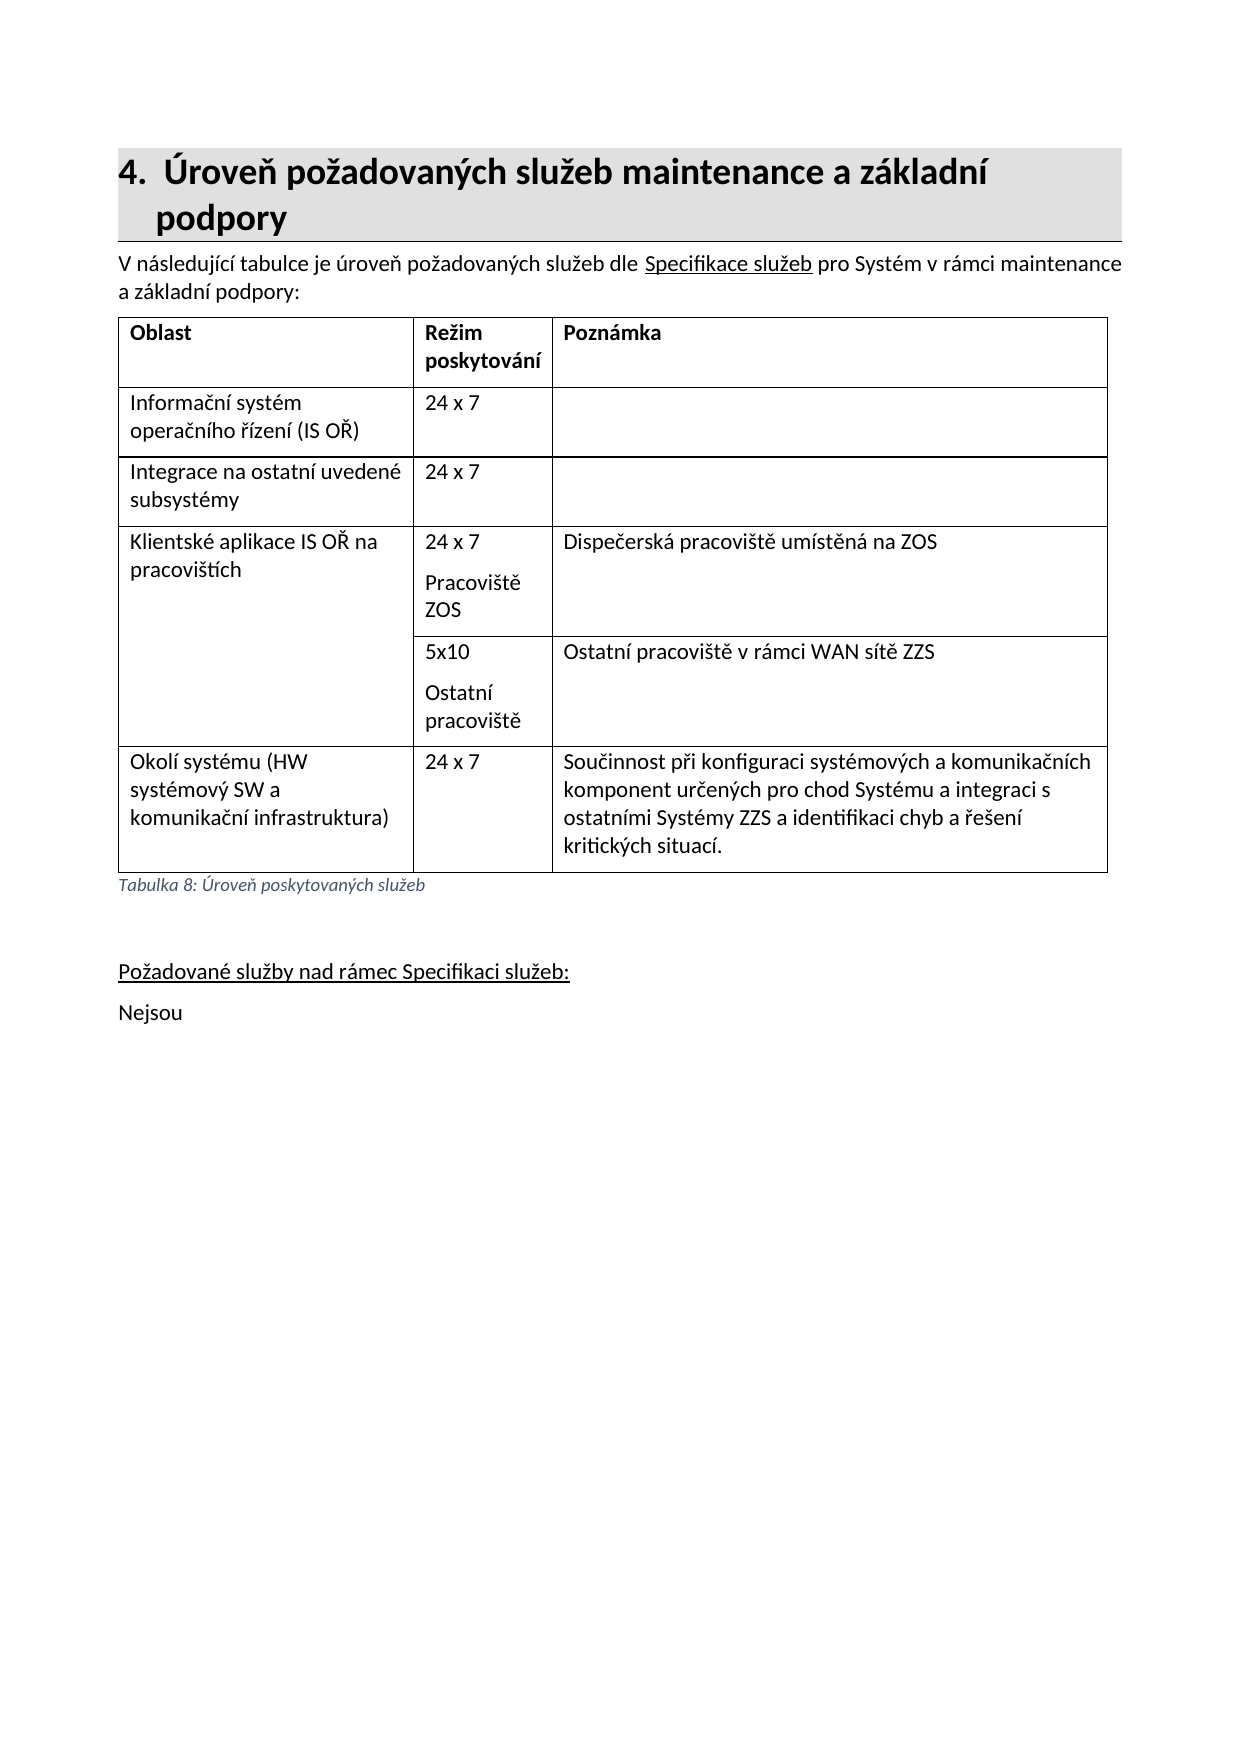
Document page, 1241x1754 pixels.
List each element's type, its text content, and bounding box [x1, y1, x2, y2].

table_cell [553, 458, 1107, 526]
text Tabulka 8: Úroveň poskytovaných služeb [118, 873, 1122, 896]
table_header Poznámka [553, 318, 1107, 387]
table_cell 5x10 Ostatní pracoviště [414, 637, 552, 746]
subtitle Úroveň požadovaných služeb maintenance a základní podpory [118, 148, 1122, 241]
table_cell Součinnost při konfiguraci systémových a komunikačních komponent určených pro chod Systému a integraci s ostatními Systémy ZZS a identifikaci chyb a řešení kritických situací. [553, 747, 1107, 872]
text Požadované služby nad rámec Specifikaci služeb: [118, 957, 1122, 985]
text Nejsou [118, 998, 1122, 1026]
table_cell Klientské aplikace IS OŘ na pracovištích [119, 527, 413, 746]
table_cell 24 x 7 [414, 388, 552, 456]
table_cell 24 x 7 [414, 458, 552, 526]
table_cell 24 x 7 Pracoviště ZOS [414, 527, 552, 636]
table_header Oblast [119, 318, 413, 387]
table_cell Integrace na ostatní uvedené subsystémy [119, 458, 413, 526]
table_cell 24 x 7 [414, 747, 552, 872]
table_cell Ostatní pracoviště v rámci WAN sítě ZZS [553, 637, 1107, 746]
table_header Režim poskytování [414, 318, 552, 387]
table_cell Dispečerská pracoviště umístěná na ZOS [553, 527, 1107, 636]
text V následující tabulce je úroveň požadovaných služeb dle Specifikace služeb pro Systém v rámci maintenance a základní podpory: [118, 249, 1122, 305]
table_cell Okolí systému (HW systémový SW a komunikační infrastruktura) [119, 747, 413, 872]
table_cell Informační systém operačního řízení (IS OŘ) [119, 388, 413, 456]
table_cell [553, 388, 1107, 456]
